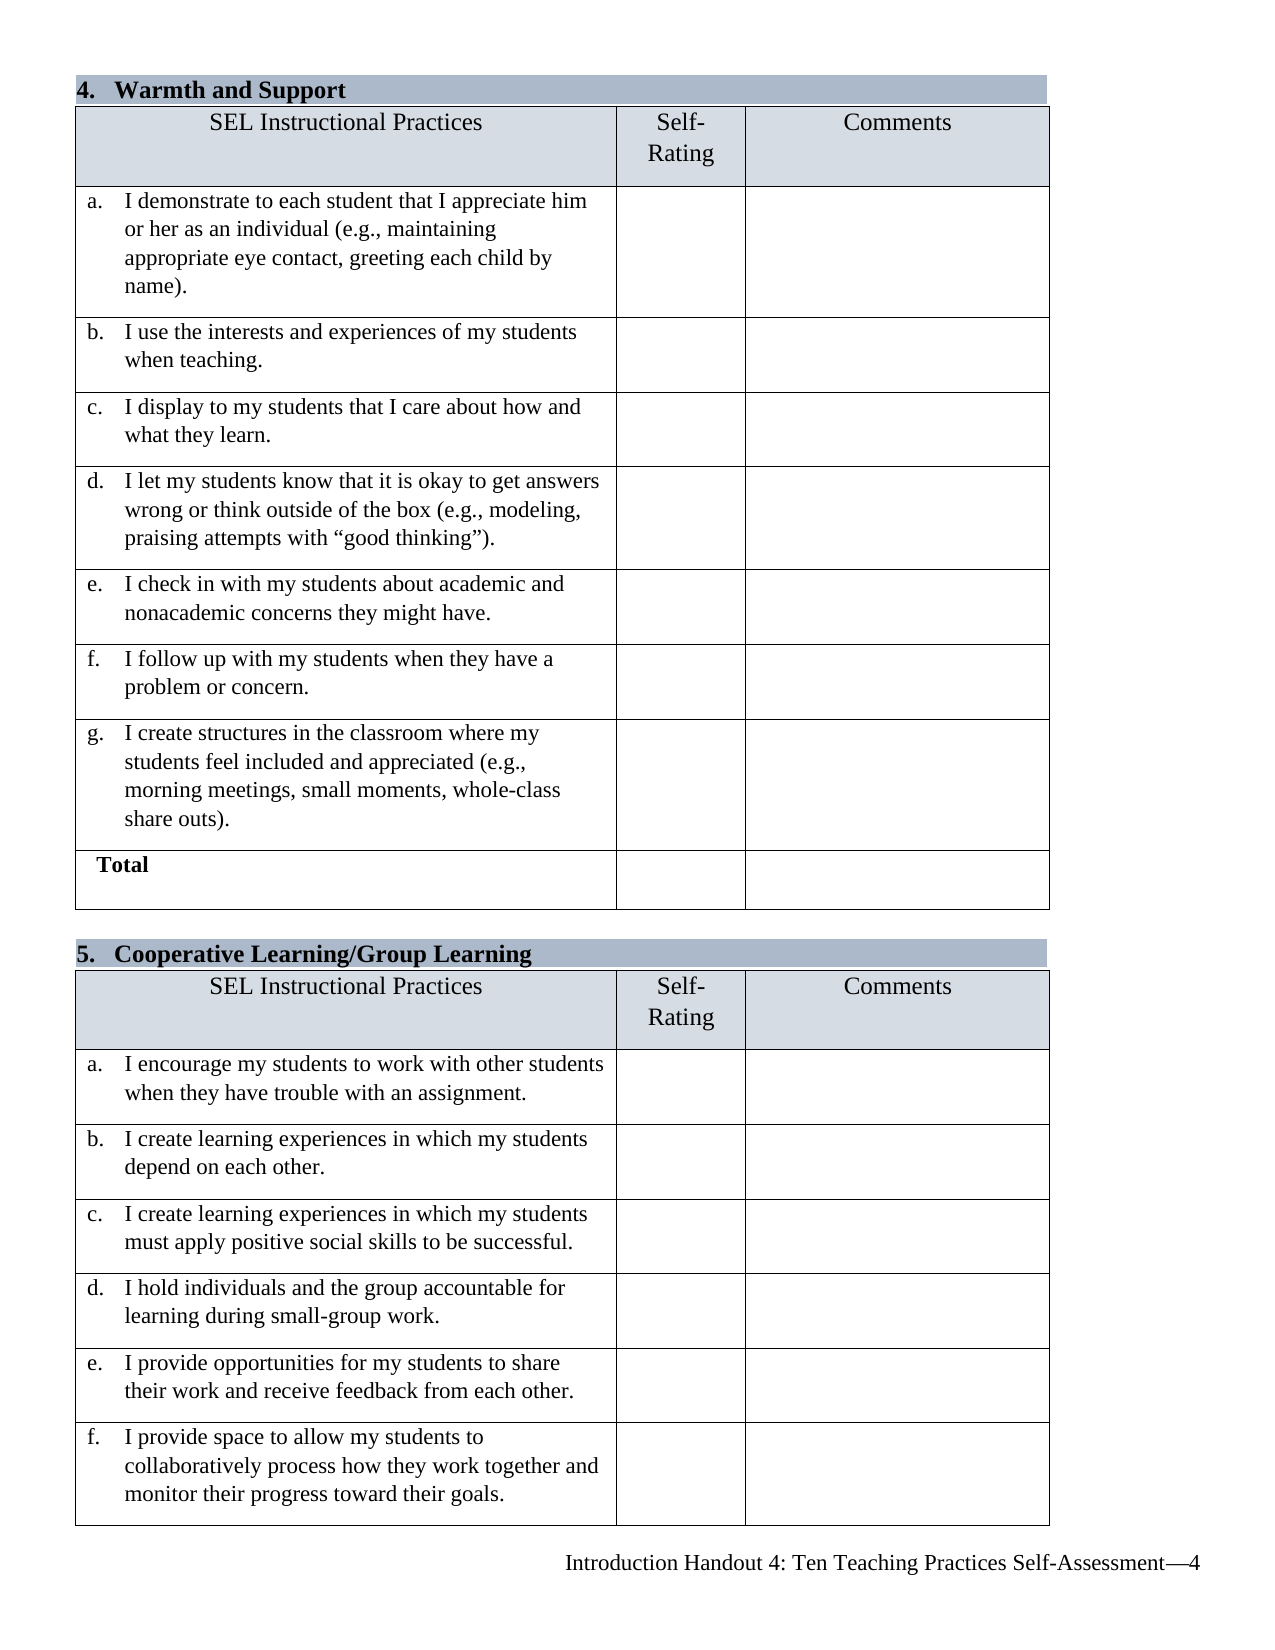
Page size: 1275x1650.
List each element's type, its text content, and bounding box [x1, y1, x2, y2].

table_cell [746, 1349, 1049, 1422]
subtitle Cooperative Learning/Group Learning [76, 939, 1047, 967]
table_cell I use the interests and experiences of my students when teaching. [76, 318, 616, 392]
table_cell [617, 1200, 745, 1273]
table_header Comments [746, 107, 1049, 186]
table_cell I provide space to allow my students to collaboratively process how they work together and monitor their progress toward their goals. [76, 1423, 616, 1525]
table_cell I create structures in the classroom where my students feel included and appreciated (e.g., morning meetings, small moments, whole-class share outs). [76, 720, 616, 850]
table_cell [617, 318, 745, 392]
table_cell I demonstrate to each student that I appreciate him or her as an individual (e.g., maintaining appropriate eye contact, greeting each child by name). [76, 187, 616, 317]
table_cell [746, 1125, 1049, 1198]
table_cell [746, 1423, 1049, 1525]
table_cell I let my students know that it is okay to get answers wrong or think outside of the box (e.g., modeling, praising attempts with “good thinking”). [76, 467, 616, 569]
table_cell [746, 570, 1049, 644]
table_cell [746, 851, 1049, 909]
table_cell [746, 1050, 1049, 1124]
table_cell [617, 1125, 745, 1198]
table_cell [617, 467, 745, 569]
table_cell Total [76, 851, 616, 909]
table_cell [617, 1349, 745, 1422]
table_cell I hold individuals and the group accountable for learning during small-group work. [76, 1274, 616, 1348]
table_cell [617, 1423, 745, 1525]
table_cell [617, 570, 745, 644]
table_header Self- Rating [617, 971, 745, 1049]
table_cell [746, 645, 1049, 718]
table_cell I check in with my students about academic and nonacademic concerns they might have. [76, 570, 616, 644]
table_header Self- Rating [617, 107, 745, 186]
table_cell I follow up with my students when they have a problem or concern. [76, 645, 616, 718]
table_cell [617, 187, 745, 317]
table_cell I provide opportunities for my students to share their work and receive feedback from each other. [76, 1349, 616, 1422]
table_cell [617, 851, 745, 909]
table_cell [617, 720, 745, 850]
table_cell [746, 720, 1049, 850]
table_cell I display to my students that I care about how and what they learn. [76, 393, 616, 466]
table_cell [746, 1274, 1049, 1348]
table_header SEL Instructional Practices [76, 107, 616, 186]
table_cell [746, 187, 1049, 317]
subtitle Warmth and Support [76, 75, 1047, 104]
table_cell I encourage my students to work with other students when they have trouble with an assignment. [76, 1050, 616, 1124]
table_cell [746, 318, 1049, 392]
table_cell [746, 393, 1049, 466]
table_cell I create learning experiences in which my students depend on each other. [76, 1125, 616, 1198]
table_header Comments [746, 971, 1049, 1049]
table_cell [617, 393, 745, 466]
table_cell [746, 1200, 1049, 1273]
table_cell [617, 645, 745, 718]
table_header SEL Instructional Practices [76, 971, 616, 1049]
table_cell [746, 467, 1049, 569]
table_cell [617, 1274, 745, 1348]
table_cell [617, 1050, 745, 1124]
table_cell I create learning experiences in which my students must apply positive social skills to be successful. [76, 1200, 616, 1273]
